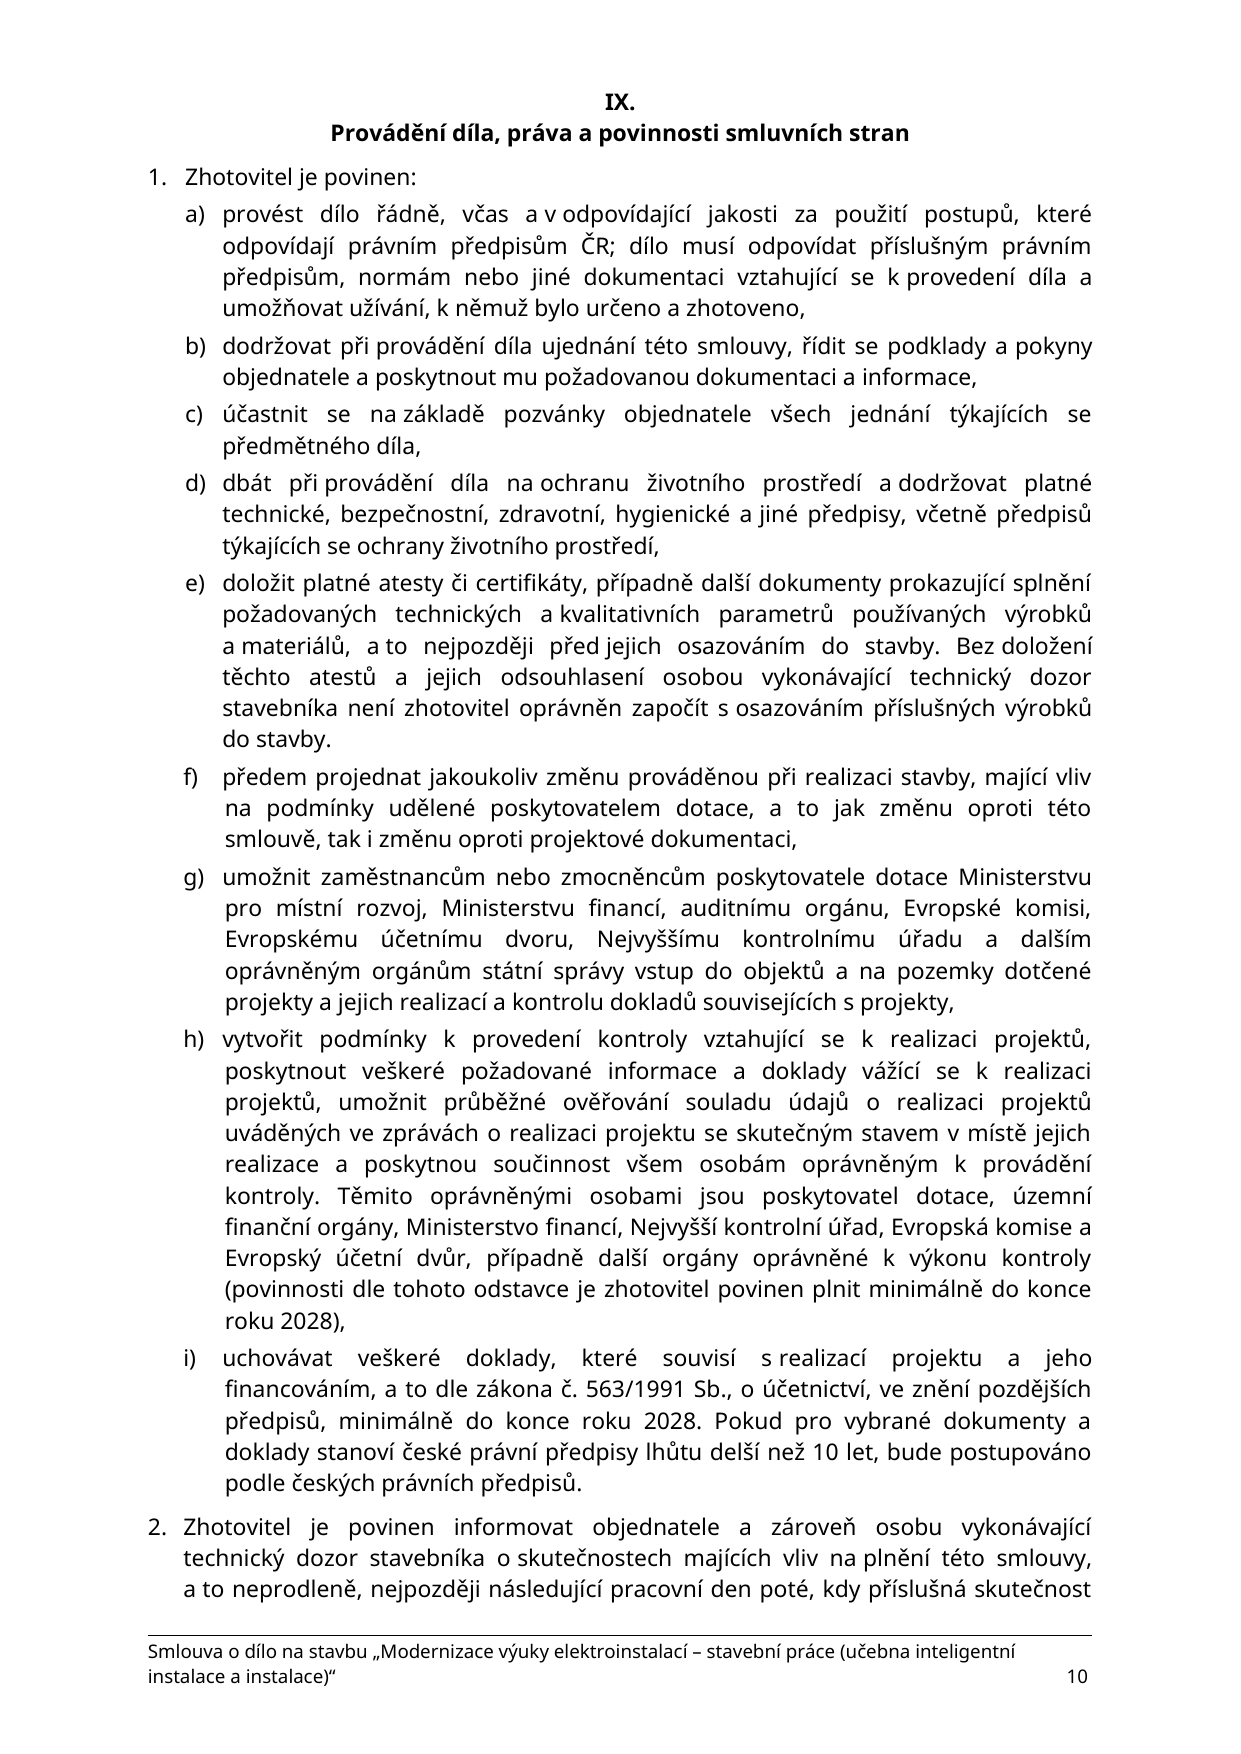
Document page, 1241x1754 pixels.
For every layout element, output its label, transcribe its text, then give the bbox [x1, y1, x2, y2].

list dodržovat při provádění díla ujednání této smlouvy, řídit se podklady a pokyny objednatele a poskytnout mu požadovanou dokumentaci a informace, [185, 329, 1092, 392]
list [148, 1511, 1092, 1604]
list Zhotovitel je povinen: [148, 161, 1092, 192]
list doložit platné atesty či certifikáty, případně další dokumenty prokazující splnění požadovaných technických a kvalitativních parametrů používaných výrobků a materiálů, a to nejpozději před jejich osazováním do stavby. Bez doložení těchto atestů a jejich odsouhlasení osobou vykonávající technický dozor stavebníka není zhotovitel oprávněn započít s osazováním příslušných výrobků do stavby. [185, 567, 1092, 754]
list účastnit se na základě pozvánky objednatele všech jednání týkajících se předmětného díla, [185, 398, 1092, 461]
list předem projednat jakoukoliv změnu prováděnou při realizaci stavby, mající vliv na podmínky udělené poskytovatelem dotace, a to jak změnu oproti této smlouvě, tak i změnu oproti projektové dokumentaci, [183, 761, 1092, 854]
list provést dílo řádně, včas a v odpovídající jakosti za použití postupů, které odpovídají právním předpisům ČR; dílo musí odpovídat příslušným právním předpisům, normám nebo jiné dokumentaci vztahující se k provedení díla a umožňovat užívání, k němuž bylo určeno a zhotoveno, [185, 198, 1092, 323]
text IX. Provádění díla, práva a povinnosti smluvních stran [148, 86, 1092, 148]
list uchovávat veškeré doklady, které souvisí s realizací projektu a jeho financováním, a to dle zákona č. 563/1991 Sb., o účetnictví, ve znění pozdějších předpisů, minimálně do konce roku 2028. Pokud pro vybrané dokumenty a doklady stanoví české právní předpisy lhůtu delší než 10 let, bude postupováno podle českých právních předpisů. [183, 1342, 1092, 1498]
list dbát při provádění díla na ochranu životního prostředí a dodržovat platné technické, bezpečnostní, zdravotní, hygienické a jiné předpisy, včetně předpisů týkajících se ochrany životního prostředí, [185, 467, 1092, 561]
list vytvořit podmínky k provedení kontroly vztahující se k realizaci projektů, poskytnout veškeré požadované informace a doklady vážící se k realizaci projektů, umožnit průběžné ověřování souladu údajů o realizaci projektů uváděných ve zprávách o realizaci projektu se skutečným stavem v místě jejich realizace a poskytnou součinnost všem osobám oprávněným k provádění kontroly. Těmito oprávněnými osobami jsou poskytovatel dotace, územní finanční orgány, Ministerstvo financí, Nejvyšší kontrolní úřad, Evropská komise a Evropský účetní dvůr, případně další orgány oprávněné k výkonu kontroly (povinnosti dle tohoto odstavce je zhotovitel povinen plnit minimálně do konce roku 2028), [183, 1023, 1092, 1336]
list umožnit zaměstnancům nebo zmocněncům poskytovatele dotace Ministerstvu pro místní rozvoj, Ministerstvu financí, auditnímu orgánu, Evropské komisi, Evropskému účetnímu dvoru, Nejvyššímu kontrolnímu úřadu a dalším oprávněným orgánům státní správy vstup do objektů a na pozemky dotčené projekty a jejich realizací a kontrolu dokladů souvisejících s projekty, [183, 861, 1092, 1017]
